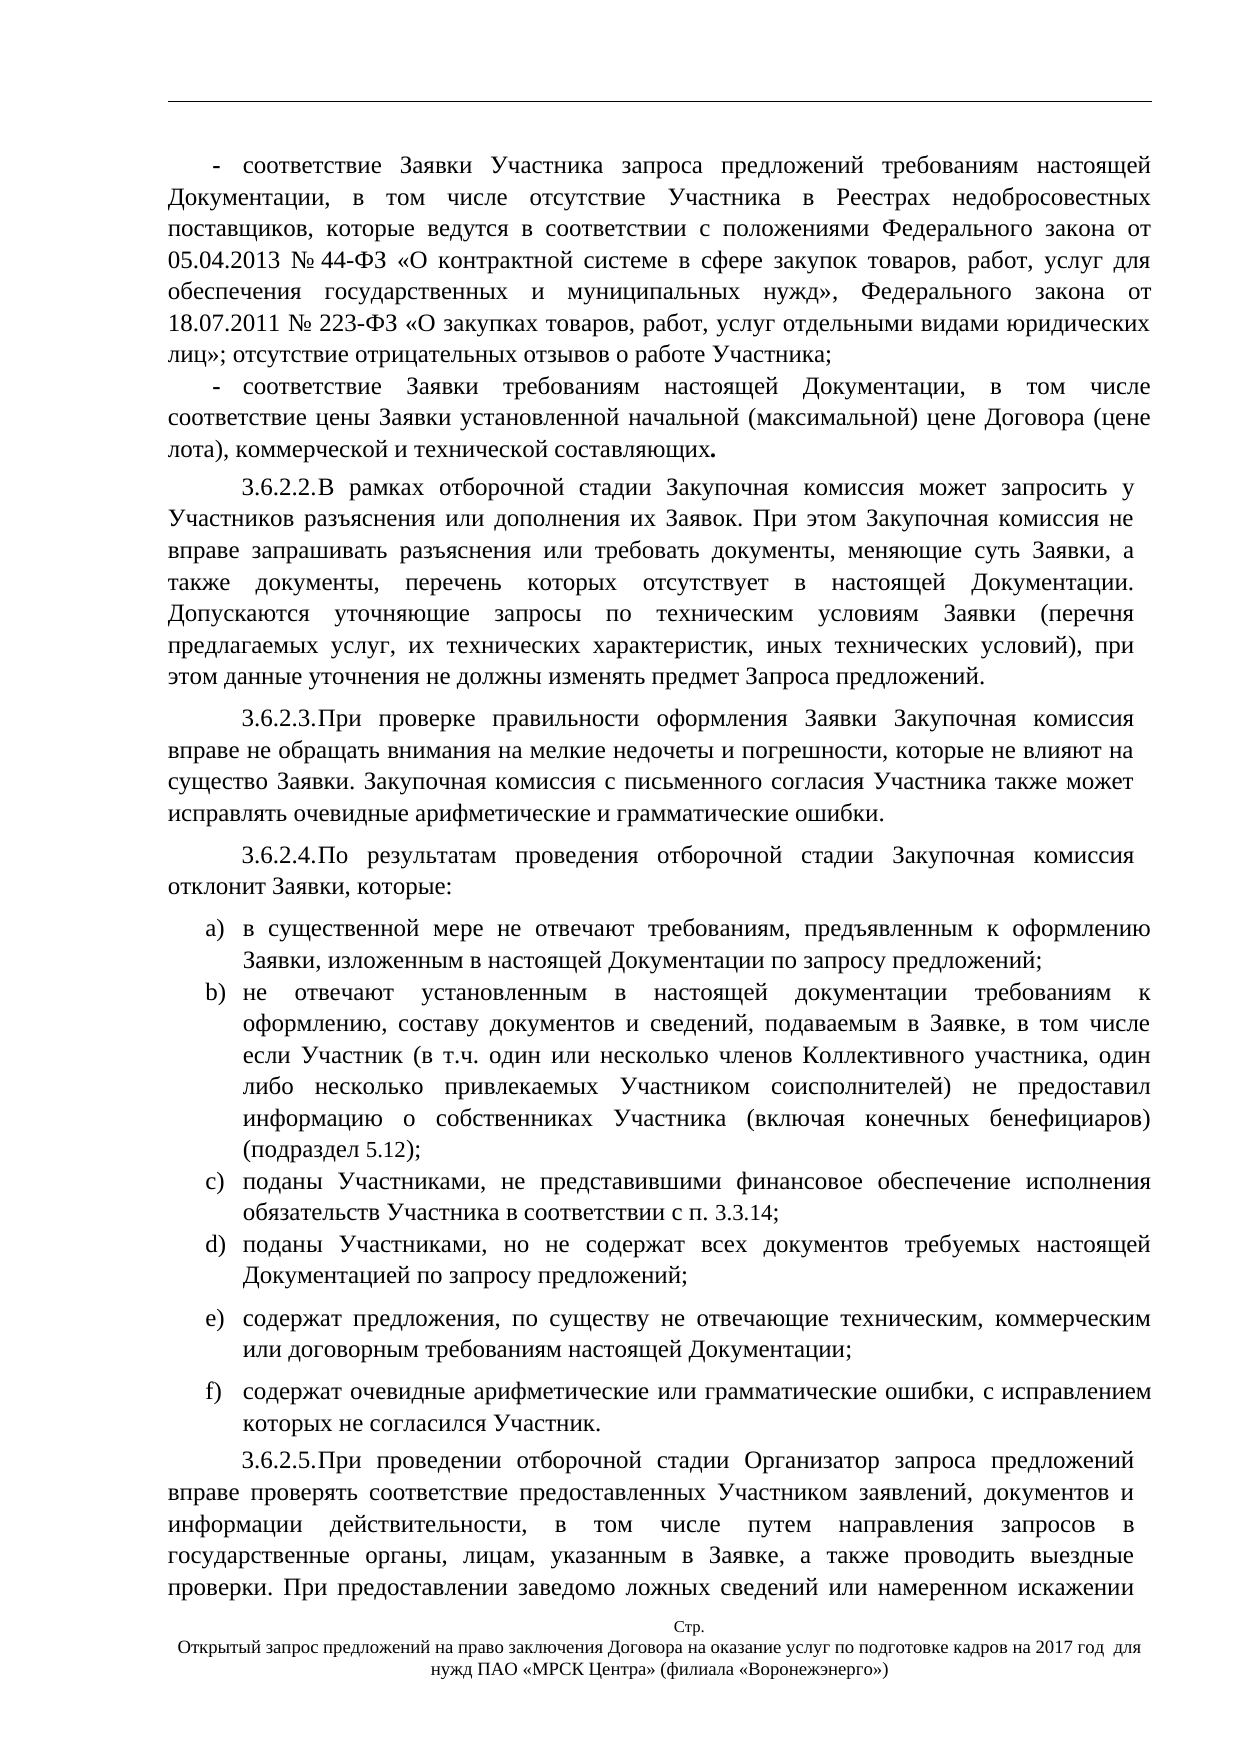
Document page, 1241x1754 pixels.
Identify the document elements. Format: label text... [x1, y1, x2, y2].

list содержат предложения, по существу не отвечающие техническим, коммерческим или договорным требованиям настоящей Документации; [205, 1303, 1152, 1363]
list соответствие Заявки Участника запроса предложений требованиям настоящей Документации, в том числе отсутствие Участника в Реестрах недобросовестных поставщиков, которые ведутся в соответствии с положениями Федерального закона от 05.04.2013 № 44-ФЗ «О контрактной системе в сфере закупок товаров, работ, услуг для обеспечения государственных и муниципальных нужд», Федерального закона от 18.07.2011 № 223-ФЗ «О закупках товаров, работ, услуг отдельными видами юридических лиц»; отсутствие отрицательных отзывов о работе Участника; [168, 150, 1152, 368]
list в существенной мере не отвечают требованиям, предъявленным к оформлению Заявки, изложенным в настоящей Документации по запросу предложений; [205, 913, 1152, 974]
list По результатам проведения отборочной стадии Закупочная комиссия отклонит Заявки, которые: [168, 840, 1135, 900]
list не отвечают установленным в настоящей документации требованиям к оформлению, составу документов и сведений, подаваемым в Заявке, в том числе если Участник (в т.ч. один или несколько членов Коллективного участника, один либо несколько привлекаемых Участником соисполнителей) не предоставил информацию о собственниках Участника (включая конечных бенефициаров) (подраздел 5.12); [205, 977, 1152, 1163]
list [168, 1446, 1135, 1601]
list содержат очевидные арифметические или грамматические ошибки, с исправлением которых не согласился Участник. [205, 1376, 1152, 1436]
list При проверке правильности оформления Заявки Закупочная комиссия вправе не обращать внимания на мелкие недочеты и погрешности, которые не влияют на существо Заявки. Закупочная комиссия с письменного согласия Участника также может исправлять очевидные арифметические и грамматические ошибки. [168, 703, 1135, 827]
list поданы Участниками, но не содержат всех документов требуемых настоящей Документацией по запросу предложений; [205, 1229, 1152, 1289]
list поданы Участниками, не представившими финансовое обеспечение исполнения обязательств Участника в соответствии с п. 3.3.14; [205, 1166, 1152, 1226]
list В рамках отборочной стадии Закупочная комиссия может запросить у Участников разъяснения или дополнения их Заявок. При этом Закупочная комиссия не вправе запрашивать разъяснения или требовать документы, меняющие суть Заявки, а также документы, перечень которых отсутствует в настоящей Документации. Допускаются уточняющие запросы по техническим условиям Заявки (перечня предлагаемых услуг, их технических характеристик, иных технических условий), при этом данные уточнения не должны изменять предмет Запроса предложений. [168, 472, 1135, 690]
list соответствие Заявки требованиям настоящей Документации, в том числе соответствие цены Заявки установленной начальной (максимальной) цене Договора (цене лота), коммерческой и технической составляющих. [168, 371, 1152, 463]
